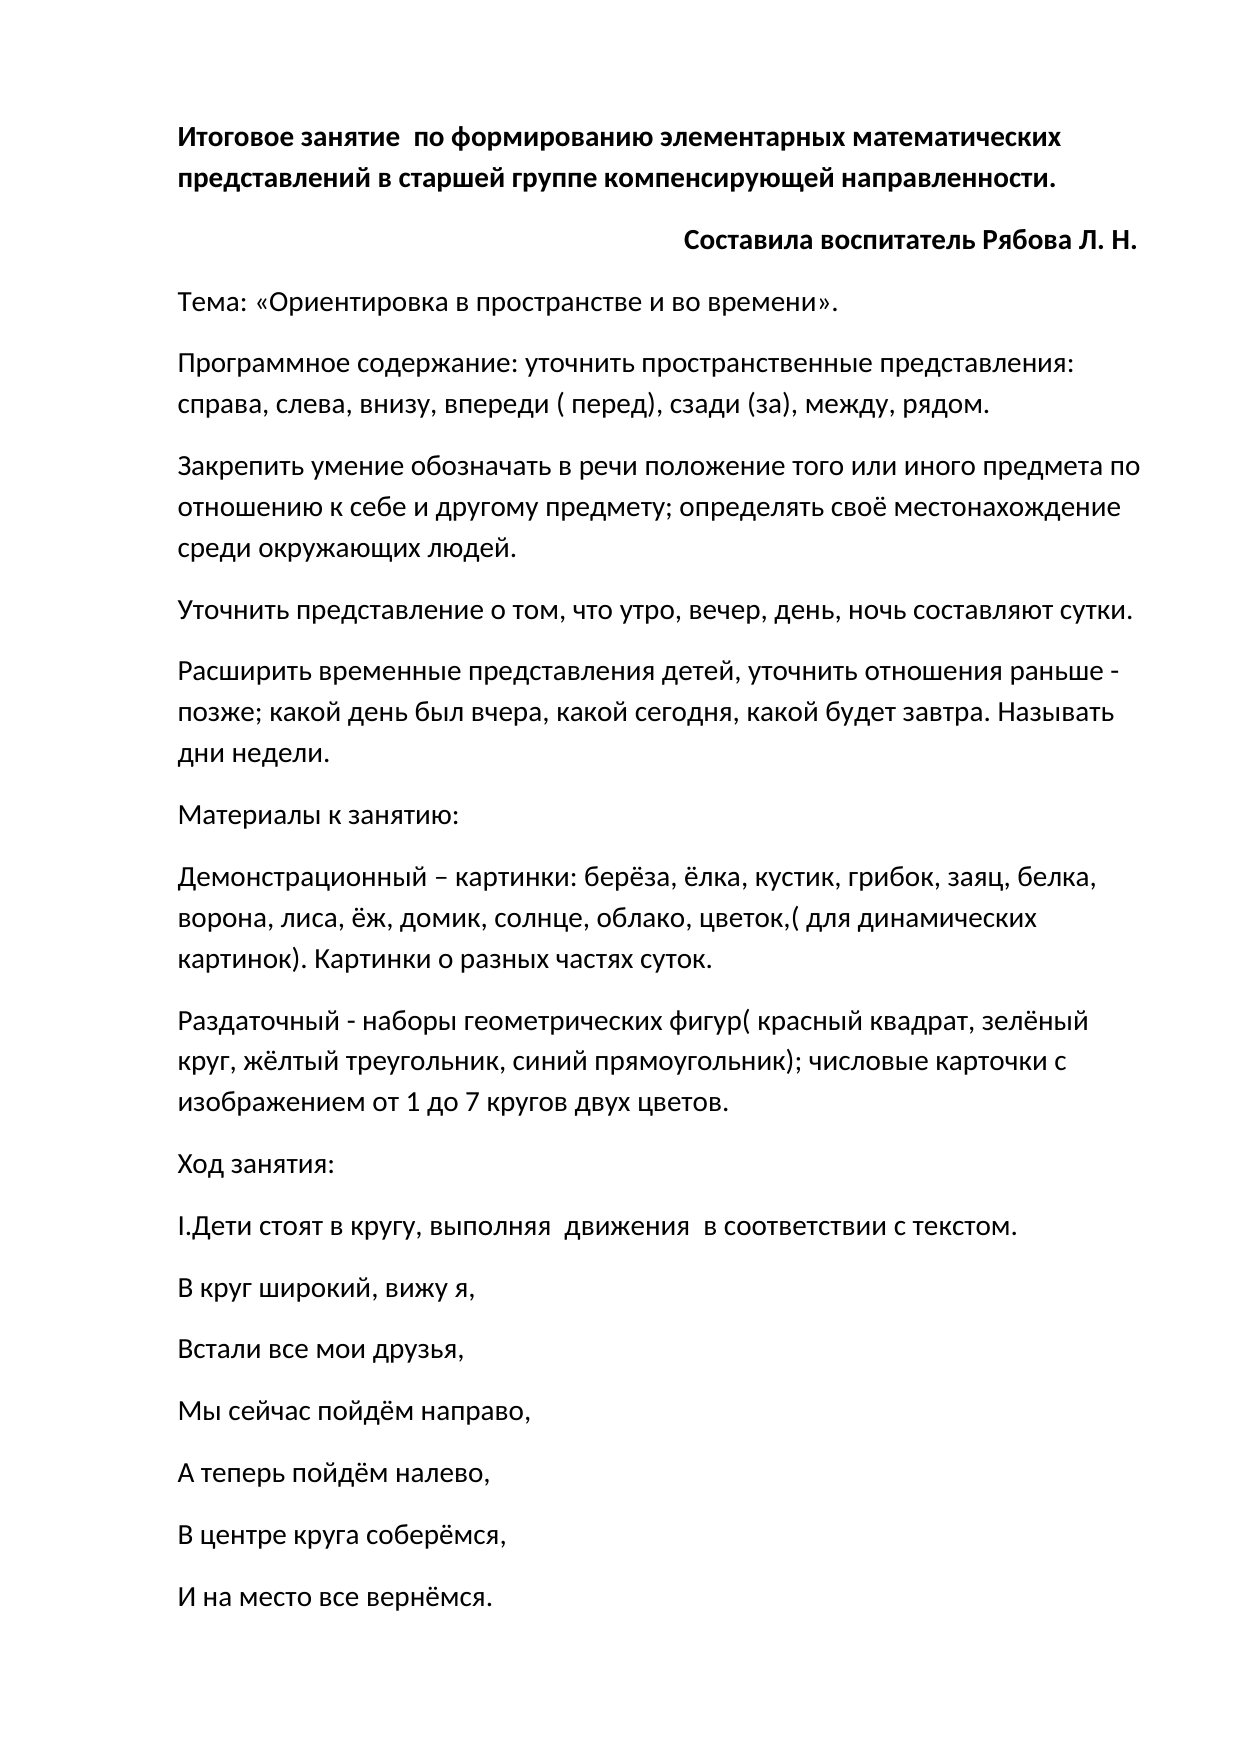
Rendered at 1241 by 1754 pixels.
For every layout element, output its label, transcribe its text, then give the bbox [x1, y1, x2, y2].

text Уточнить представление о том, что утро, вечер, день, ночь составляют сутки. [177, 591, 1152, 626]
text Составила воспитатель Рябова Л. Н. [177, 221, 1152, 256]
text А теперь пойдём налево, [177, 1454, 1152, 1490]
text Материалы к занятию: [177, 796, 1152, 832]
text В круг широкий, вижу я, [177, 1269, 1152, 1304]
text Программное содержание: уточнить пространственные представления: справа, слева, внизу, впереди ( перед), сзади (за), между, рядом. [177, 344, 1152, 421]
text Тема: «Ориентировка в пространстве и во времени». [177, 283, 1152, 318]
text Ход занятия: [177, 1145, 1152, 1181]
text Итоговое занятие по формированию элементарных математических представлений в старшей группе компенсирующей направленности. [177, 118, 1152, 195]
text Раздаточный - наборы геометрических фигур( красный квадрат, зелёный круг, жёлтый треугольник, синий прямоугольник); числовые карточки с изображением от 1 до 7 кругов двух цветов. [177, 1002, 1152, 1119]
text Мы сейчас пойдём направо, [177, 1392, 1152, 1428]
text Закрепить умение обозначать в речи положение того или иного предмета по отношению к себе и другому предмету; определять своё местонахождение среди окружающих людей. [177, 447, 1152, 564]
text В центре круга соберёмся, [177, 1516, 1152, 1551]
text Встали все мои друзья, [177, 1331, 1152, 1366]
text И на место все вернёмся. [177, 1578, 1152, 1613]
text Демонстрационный – картинки: берёза, ёлка, кустик, грибок, заяц, белка, ворона, лиса, ёж, домик, солнце, облако, цветок,( для динамических картинок). Картинки о разных частях суток. [177, 858, 1152, 975]
text I.Дети стоят в кругу, выполняя движения в соответствии с текстом. [177, 1207, 1152, 1243]
text Расширить временные представления детей, уточнить отношения раньше - позже; какой день был вчера, какой сегодня, какой будет завтра. Называть дни недели. [177, 652, 1152, 770]
